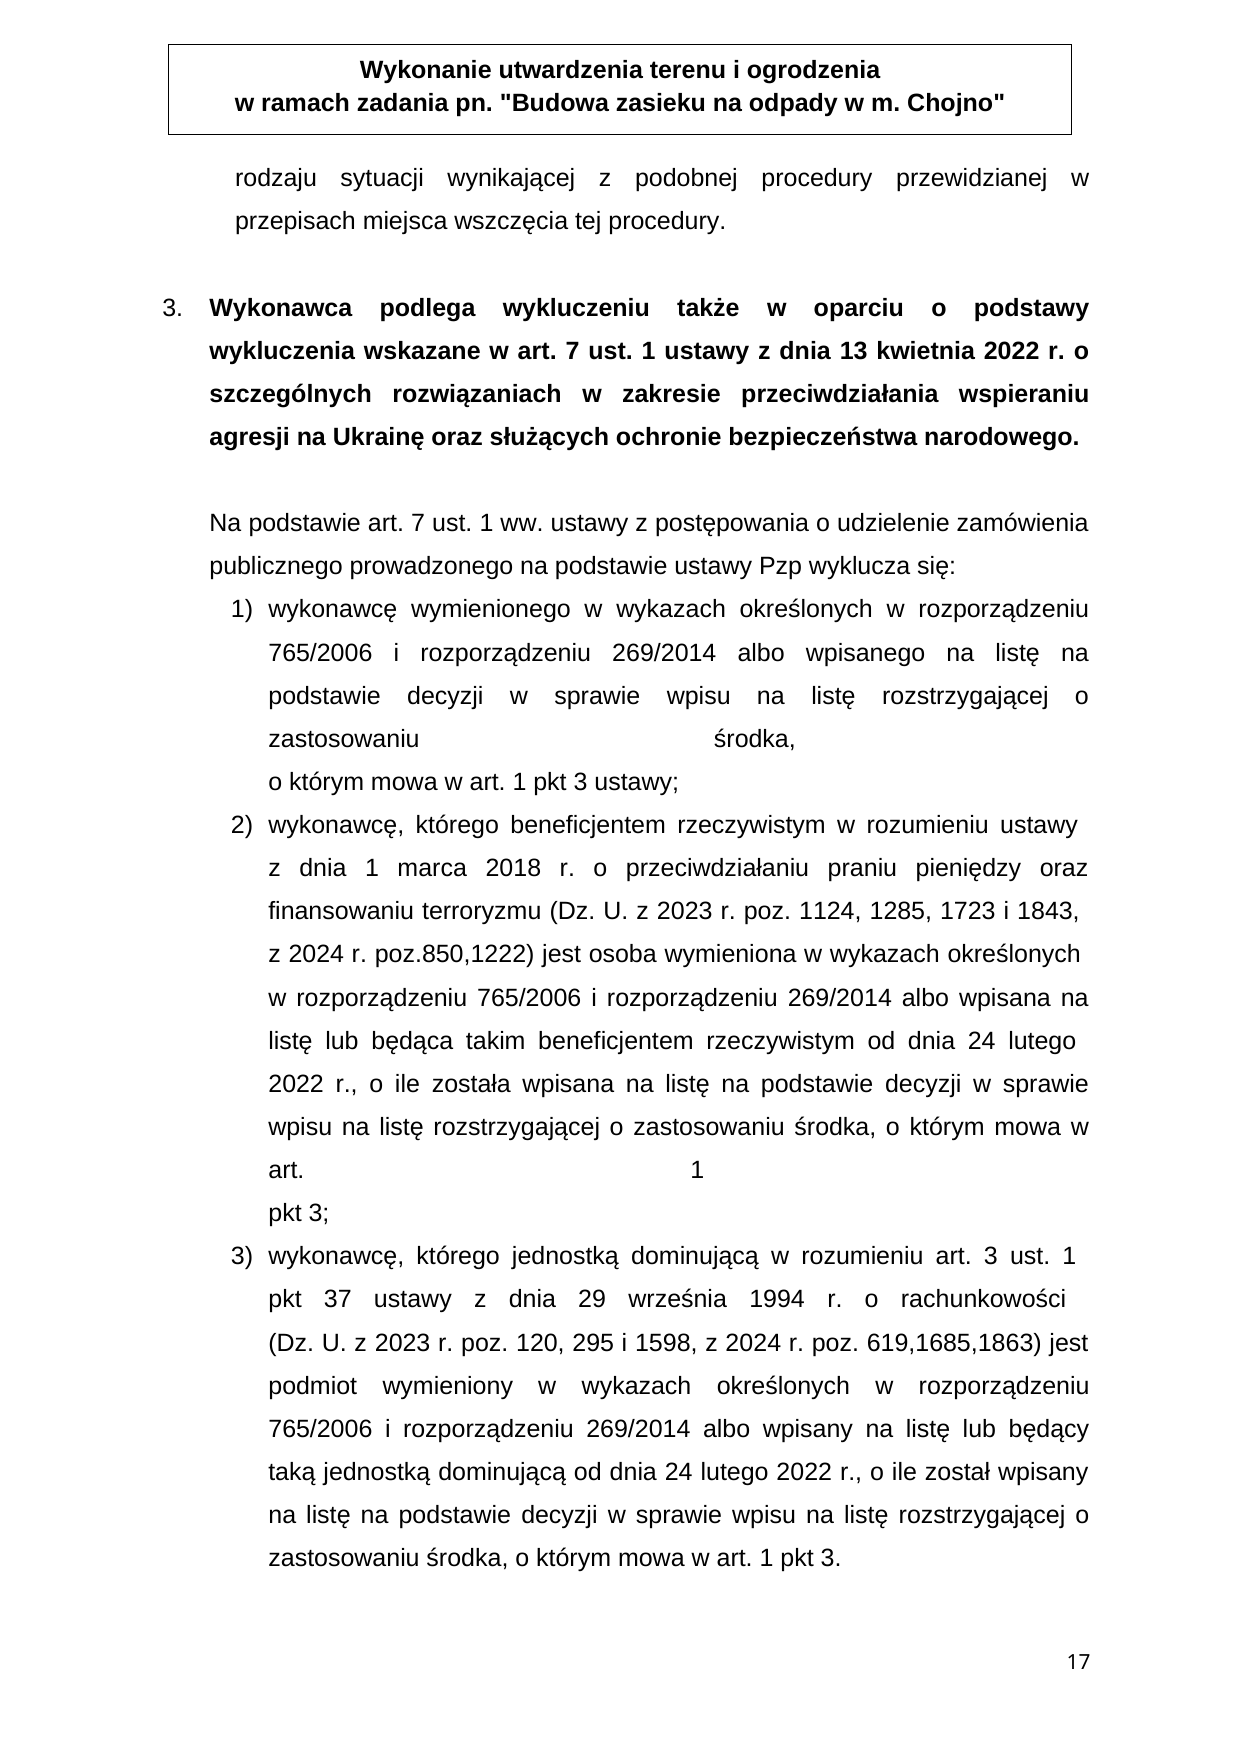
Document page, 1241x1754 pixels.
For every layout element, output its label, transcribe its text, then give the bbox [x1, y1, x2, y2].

text Na podstawie art. 7 ust. 1 ww. ustawy z postępowania o udzielenie zamówienia publicznego prowadzonego na podstawie ustawy Pzp wyklucza się: [209, 508, 1090, 580]
list Wykonawca podlega wykluczeniu także w oparciu o podstawy wykluczenia wskazane w art. 7 ust. 1 ustawy z dnia 13 kwietnia 2022 r. o szczególnych rozwiązaniach w zakresie przeciwdziałania wspieraniu agresji na Ukrainę oraz służących ochronie bezpieczeństwa narodowego. [162, 292, 1090, 451]
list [197, 163, 1090, 235]
list wykonawcę, którego jednostką dominującą w rozumieniu art. 3 ust. 1 pkt 37 ustawy z dnia 29 września 1994 r. o rachunkowości (Dz. U. z 2023 r. poz. 120, 295 i 1598, z 2024 r. poz. 619,1685,1863) jest podmiot wymieniony w wykazach określonych w rozporządzeniu 765/2006 i rozporządzeniu 269/2014 albo wpisany na listę lub będący taką jednostką dominującą od dnia 24 lutego 2022 r., o ile został wpisany na listę na podstawie decyzji w sprawie wpisu na listę rozstrzygającej o zastosowaniu środka, o którym mowa w art. 1 pkt 3. [231, 1241, 1090, 1572]
list wykonawcę, którego beneficjentem rzeczywistym w rozumieniu ustawy z dnia 1 marca 2018 r. o przeciwdziałaniu praniu pieniędzy oraz finansowaniu terroryzmu (Dz. U. z 2023 r. poz. 1124, 1285, 1723 i 1843, z 2024 r. poz.850,1222) jest osoba wymieniona w wykazach określonych w rozporządzeniu 765/2006 i rozporządzeniu 269/2014 albo wpisana na listę lub będąca takim beneficjentem rzeczywistym od dnia 24 lutego 2022 r., o ile została wpisana na listę na podstawie decyzji w sprawie wpisu na listę rozstrzygającej o zastosowaniu środka, o którym mowa w art. 1 pkt 3; [231, 810, 1090, 1227]
list wykonawcę wymienionego w wykazach określonych w rozporządzeniu 765/2006 i rozporządzeniu 269/2014 albo wpisanego na listę na podstawie decyzji w sprawie wpisu na listę rozstrzygającej o zastosowaniu środka, o którym mowa w art. 1 pkt 3 ustawy; [231, 594, 1090, 796]
